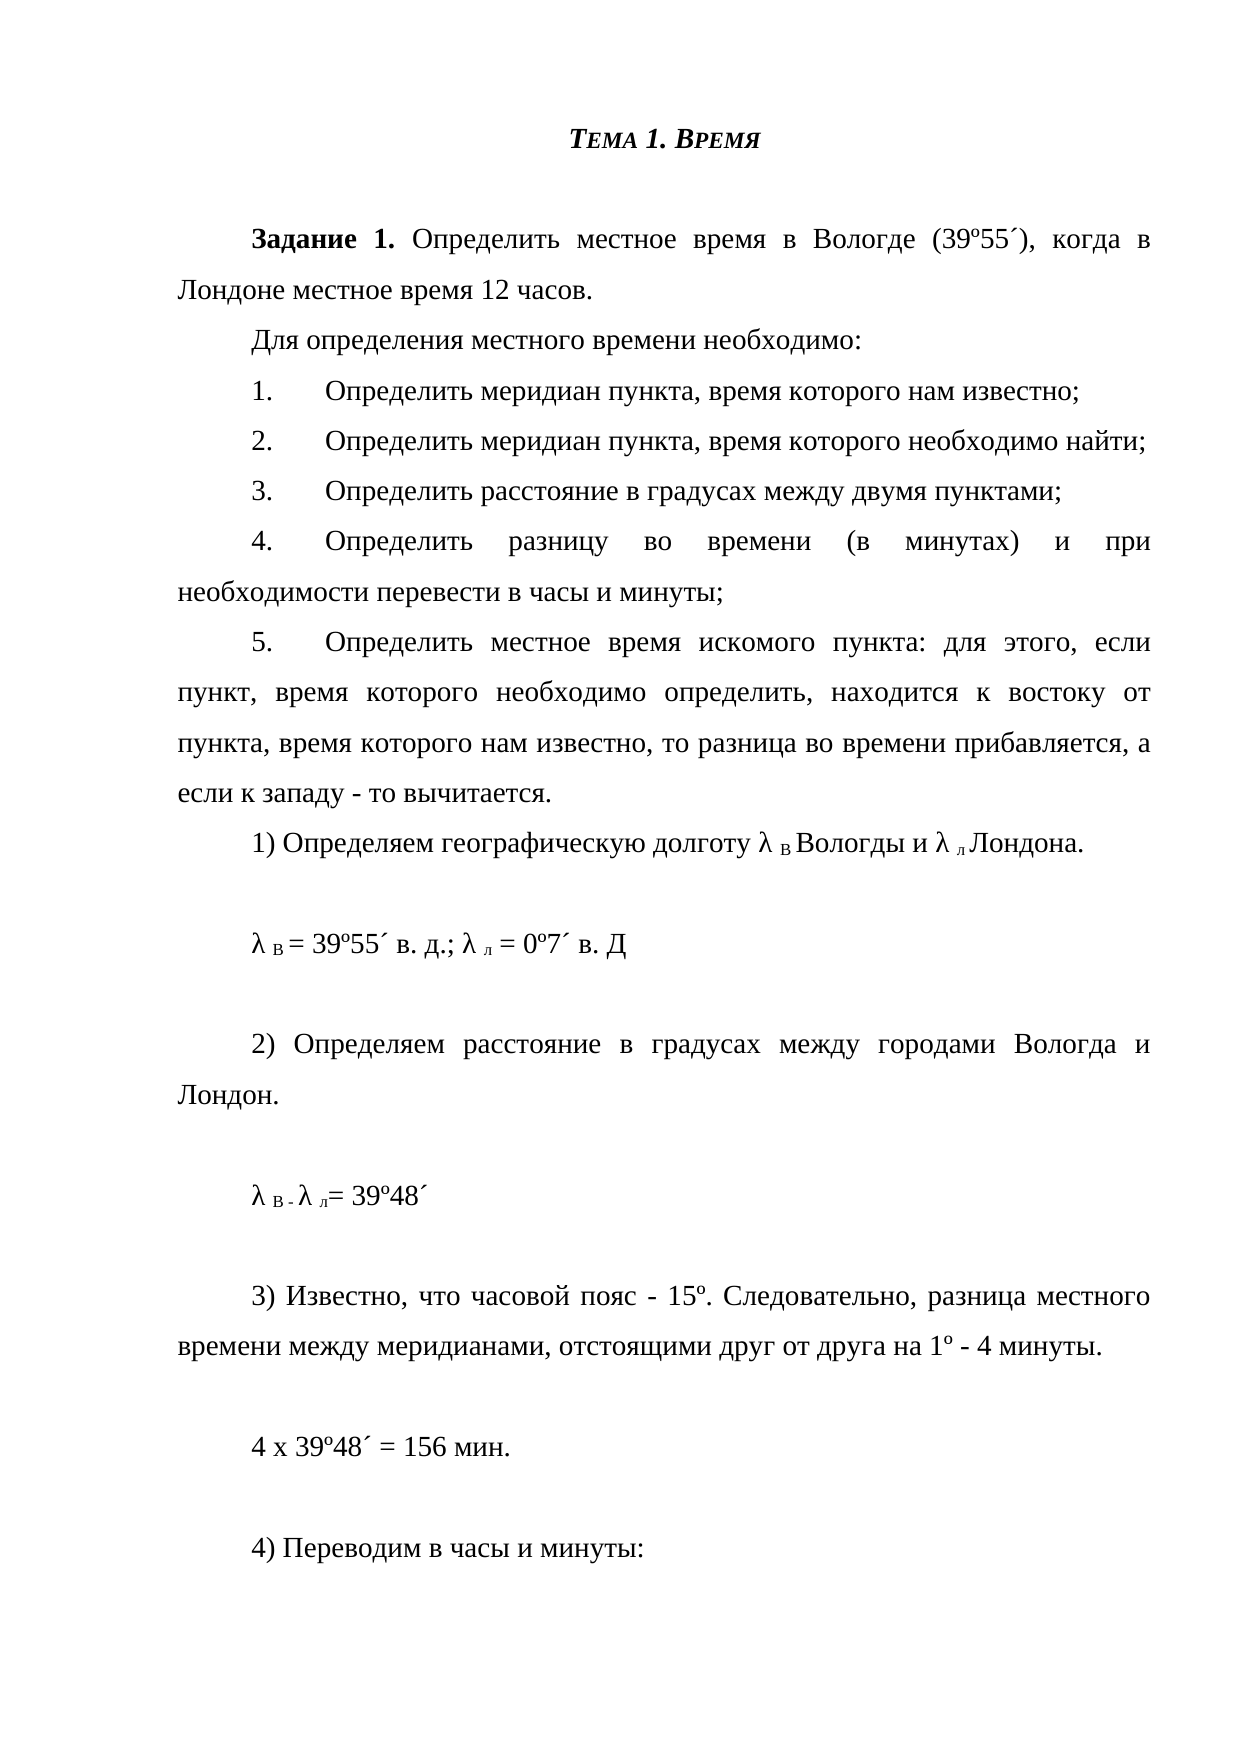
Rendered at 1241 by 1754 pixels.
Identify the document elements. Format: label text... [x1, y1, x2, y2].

text λ В = 39º55´ в. д.; λ л = 0º7´ в. Д [177, 926, 1152, 959]
text Для определения местного времени необходимо: [177, 322, 1152, 356]
text 2) Определяем расстояние в градусах между городами Вологда и Лондон. [177, 1027, 1152, 1111]
text Задание 1. Определить местное время в Вологде (39º55´), когда в Лондоне местное время 12 часов. [177, 222, 1152, 306]
list Определить меридиан пункта, время которого нам известно; [177, 373, 1152, 406]
list Определить местное время искомого пункта: для этого, если пункт, время которого необходимо определить, находится к востоку от пункта, время которого нам известно, то разница во времени прибавляется, а если к западу - то вычитается. [177, 624, 1152, 809]
text 1) Определяем географическую долготу λ В Вологды и λ л Лондона. [177, 825, 1152, 859]
text 3) Известно, что часовой пояс - 15º. Следовательно, разница местного времени между меридианами, отстоящими друг от друга на 1º - 4 минуты. [177, 1278, 1152, 1362]
list Определить меридиан пункта, время которого необходимо найти; [177, 423, 1152, 456]
list Определить разницу во времени (в минутах) и при необходимости перевести в часы и минуты; [177, 523, 1152, 607]
text 4) Переводим в часы и минуты: [177, 1530, 1152, 1563]
text λ В - λ л= 39º48´ [177, 1178, 1152, 1211]
text 4 х 39º48´ = 156 мин. [177, 1429, 1152, 1463]
subtitle Тема 1. Время [177, 121, 1152, 154]
list Определить расстояние в градусах между двумя пунктами; [177, 473, 1152, 507]
